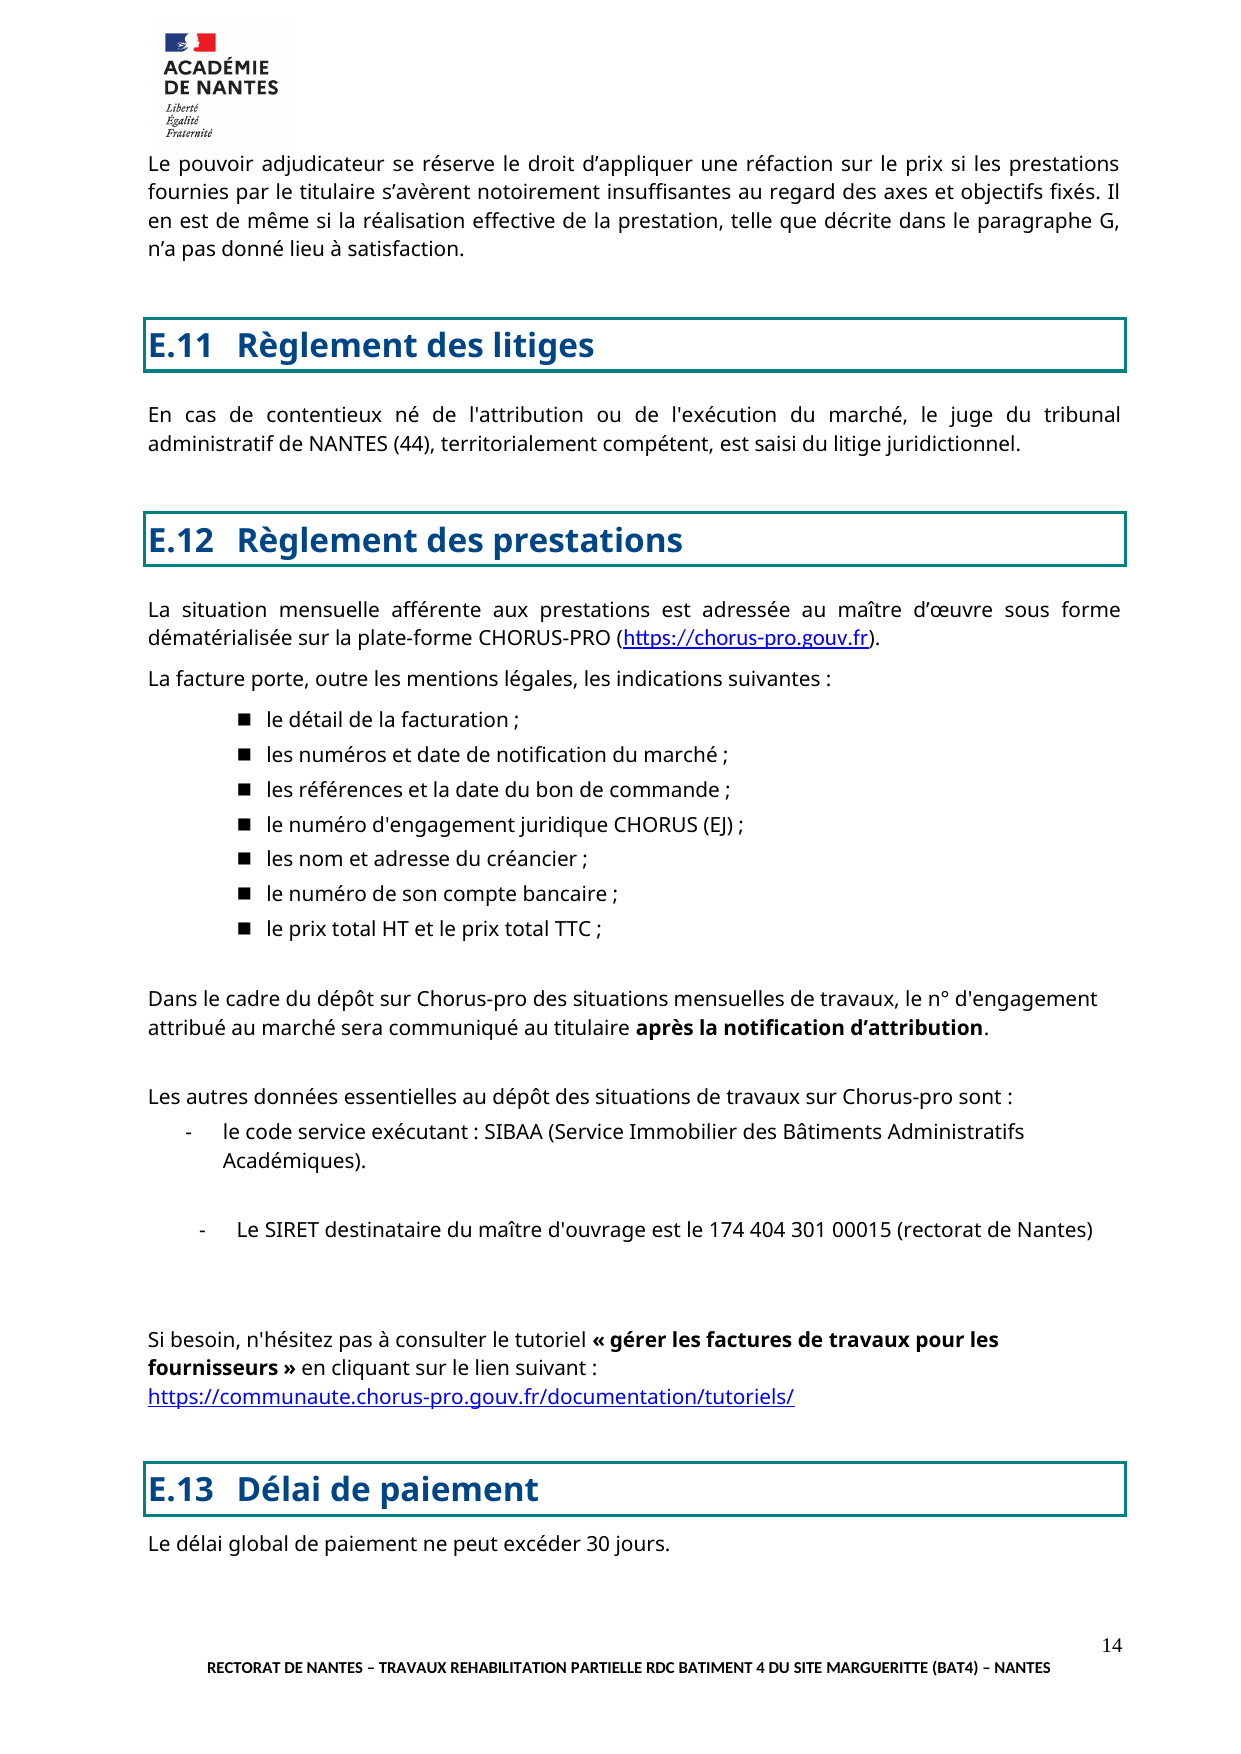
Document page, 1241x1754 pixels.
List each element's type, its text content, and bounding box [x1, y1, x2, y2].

text La situation mensuelle afférente aux prestations est adressée au maître d’œuvre sous forme dématérialisée sur la plate-forme CHORUS-PRO (https://chorus-pro.gouv.fr). [148, 595, 1122, 652]
list Le SIRET destinataire du maître d'ouvrage est le 174 404 301 00015 (rectorat de Nantes) [199, 1216, 1122, 1244]
list les nom et adresse du créancier ; [236, 844, 1122, 873]
list le numéro d'engagement juridique CHORUS (EJ) ; [236, 810, 1122, 838]
list le détail de la facturation ; [236, 705, 1122, 733]
list le code service exécutant : SIBAA (Service Immobilier des Bâtiments Administratifs Académiques). [185, 1117, 1122, 1174]
list le numéro de son compte bancaire ; [236, 879, 1122, 908]
text Dans le cadre du dépôt sur Chorus-pro des situations mensuelles de travaux, le n° d'engagement attribué au marché sera communiqué au titulaire après la notification d’attribution. [148, 984, 1122, 1041]
text Si besoin, n'hésitez pas à consulter le tutoriel « gérer les factures de travaux pour les fournisseurs » en cliquant sur le lien suivant : https://communaute.chorus-pro.gouv.fr/documentation/tutoriels/ [148, 1325, 1122, 1410]
text Le pouvoir adjudicateur se réserve le droit d’appliquer une réfaction sur le prix si les prestations fournies par le titulaire s’avèrent notoirement insuffisantes au regard des axes et objectifs fixés. Il en est de même si la réalisation effective de la prestation, telle que décrite dans le paragraphe G, n’a pas donné lieu à satisfaction. [148, 149, 1122, 263]
text Le délai global de paiement ne peut excéder 30 jours. [148, 1529, 1122, 1558]
subtitle Règlement des litiges [146, 320, 1124, 369]
text Les autres données essentielles au dépôt des situations de travaux sur Chorus-pro sont : [148, 1082, 1122, 1111]
list le prix total HT et le prix total TTC ; [236, 914, 1122, 943]
text La facture porte, outre les mentions légales, les indications suivantes : [148, 664, 1122, 692]
subtitle Règlement des prestations [146, 514, 1124, 564]
list les numéros et date de notification du marché ; [236, 740, 1122, 768]
text En cas de contentieux né de l'attribution ou de l'exécution du marché, le juge du tribunal administratif de NANTES (44), territorialement compétent, est saisi du litige juridictionnel. [148, 400, 1122, 457]
list les références et la date du bon de commande ; [236, 775, 1122, 803]
subtitle Délai de paiement [146, 1464, 1124, 1514]
picture [147, 15, 295, 155]
